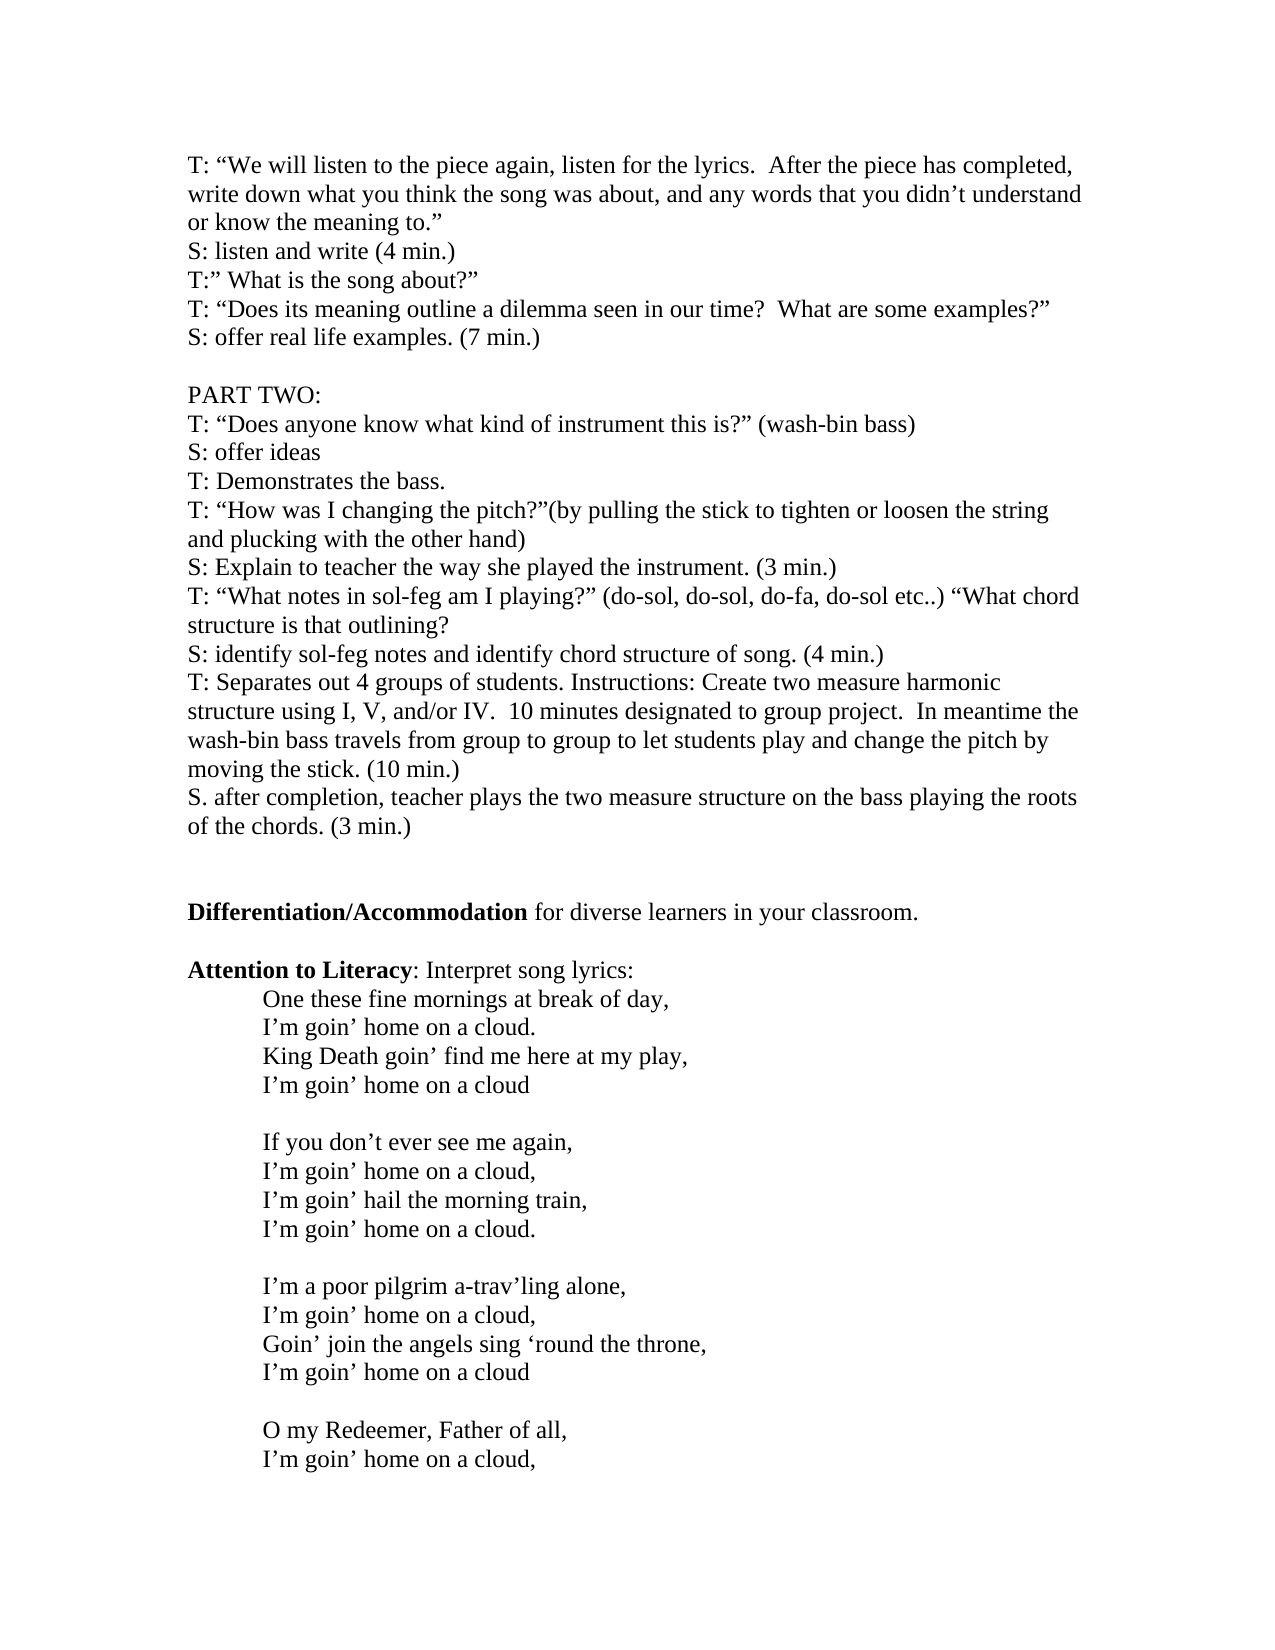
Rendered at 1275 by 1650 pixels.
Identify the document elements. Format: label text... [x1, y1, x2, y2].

text O my Redeemer, Father of all, [187, 1415, 1087, 1444]
text I’m goin’ hail the morning train, [187, 1185, 1087, 1214]
text T: “Does anyone know what kind of instrument this is?” (wash-bin bass) [187, 409, 1087, 437]
text I’m goin’ home on a cloud, [187, 1300, 1087, 1329]
text I’m goin’ home on a cloud. [187, 1214, 1087, 1242]
text I’m a poor pilgrim a-trav’ling alone, [187, 1271, 1087, 1300]
text S: offer real life examples. (7 min.) [187, 322, 1087, 351]
text I’m goin’ home on a cloud, [187, 1444, 1087, 1472]
text King Death goin’ find me here at my play, [187, 1041, 1087, 1070]
text S: offer ideas [187, 437, 1087, 466]
text If you don’t ever see me again, [187, 1127, 1087, 1156]
text T: “We will listen to the piece again, listen for the lyrics. After the piece has completed, write down what you think the song was about, and any words that you didn’t understand or know the meaning to.” [187, 150, 1087, 236]
text T: Demonstrates the bass. [187, 466, 1087, 495]
text S: listen and write (4 min.) [187, 236, 1087, 265]
text PART TWO: [187, 380, 1087, 409]
text T: Separates out 4 groups of students. Instructions: Create two measure harmonic structure using I, V, and/or IV. 10 minutes designated to group project. In meantime the wash-bin bass travels from group to group to let students play and change the pitch by moving the stick. (10 min.) [187, 667, 1087, 782]
text Attention to Literacy: Interpret song lyrics: [187, 955, 1087, 984]
text S. after completion, teacher plays the two measure structure on the bass playing the roots of the chords. (3 min.) [187, 782, 1087, 840]
text T: “How was I changing the pitch?”(by pulling the stick to tighten or loosen the string and plucking with the other hand) [187, 495, 1087, 552]
text S: Explain to teacher the way she played the instrument. (3 min.) [187, 552, 1087, 581]
text T: “What notes in sol-feg am I playing?” (do-sol, do-sol, do-fa, do-sol etc..) “What chord structure is that outlining? [187, 581, 1087, 639]
text I’m goin’ home on a cloud. [187, 1012, 1087, 1041]
text One these fine mornings at break of day, [187, 984, 1087, 1012]
text T: “Does its meaning outline a dilemma seen in our time? What are some examples?” [187, 294, 1087, 322]
text S: identify sol-feg notes and identify chord structure of song. (4 min.) [187, 639, 1087, 667]
text T:” What is the song about?” [187, 265, 1087, 294]
text I’m goin’ home on a cloud [187, 1357, 1087, 1386]
text I’m goin’ home on a cloud, [187, 1156, 1087, 1185]
text Goin’ join the angels sing ‘round the throne, [187, 1329, 1087, 1357]
text I’m goin’ home on a cloud [187, 1070, 1087, 1099]
text Differentiation/Accommodation for diverse learners in your classroom. [187, 897, 1087, 926]
